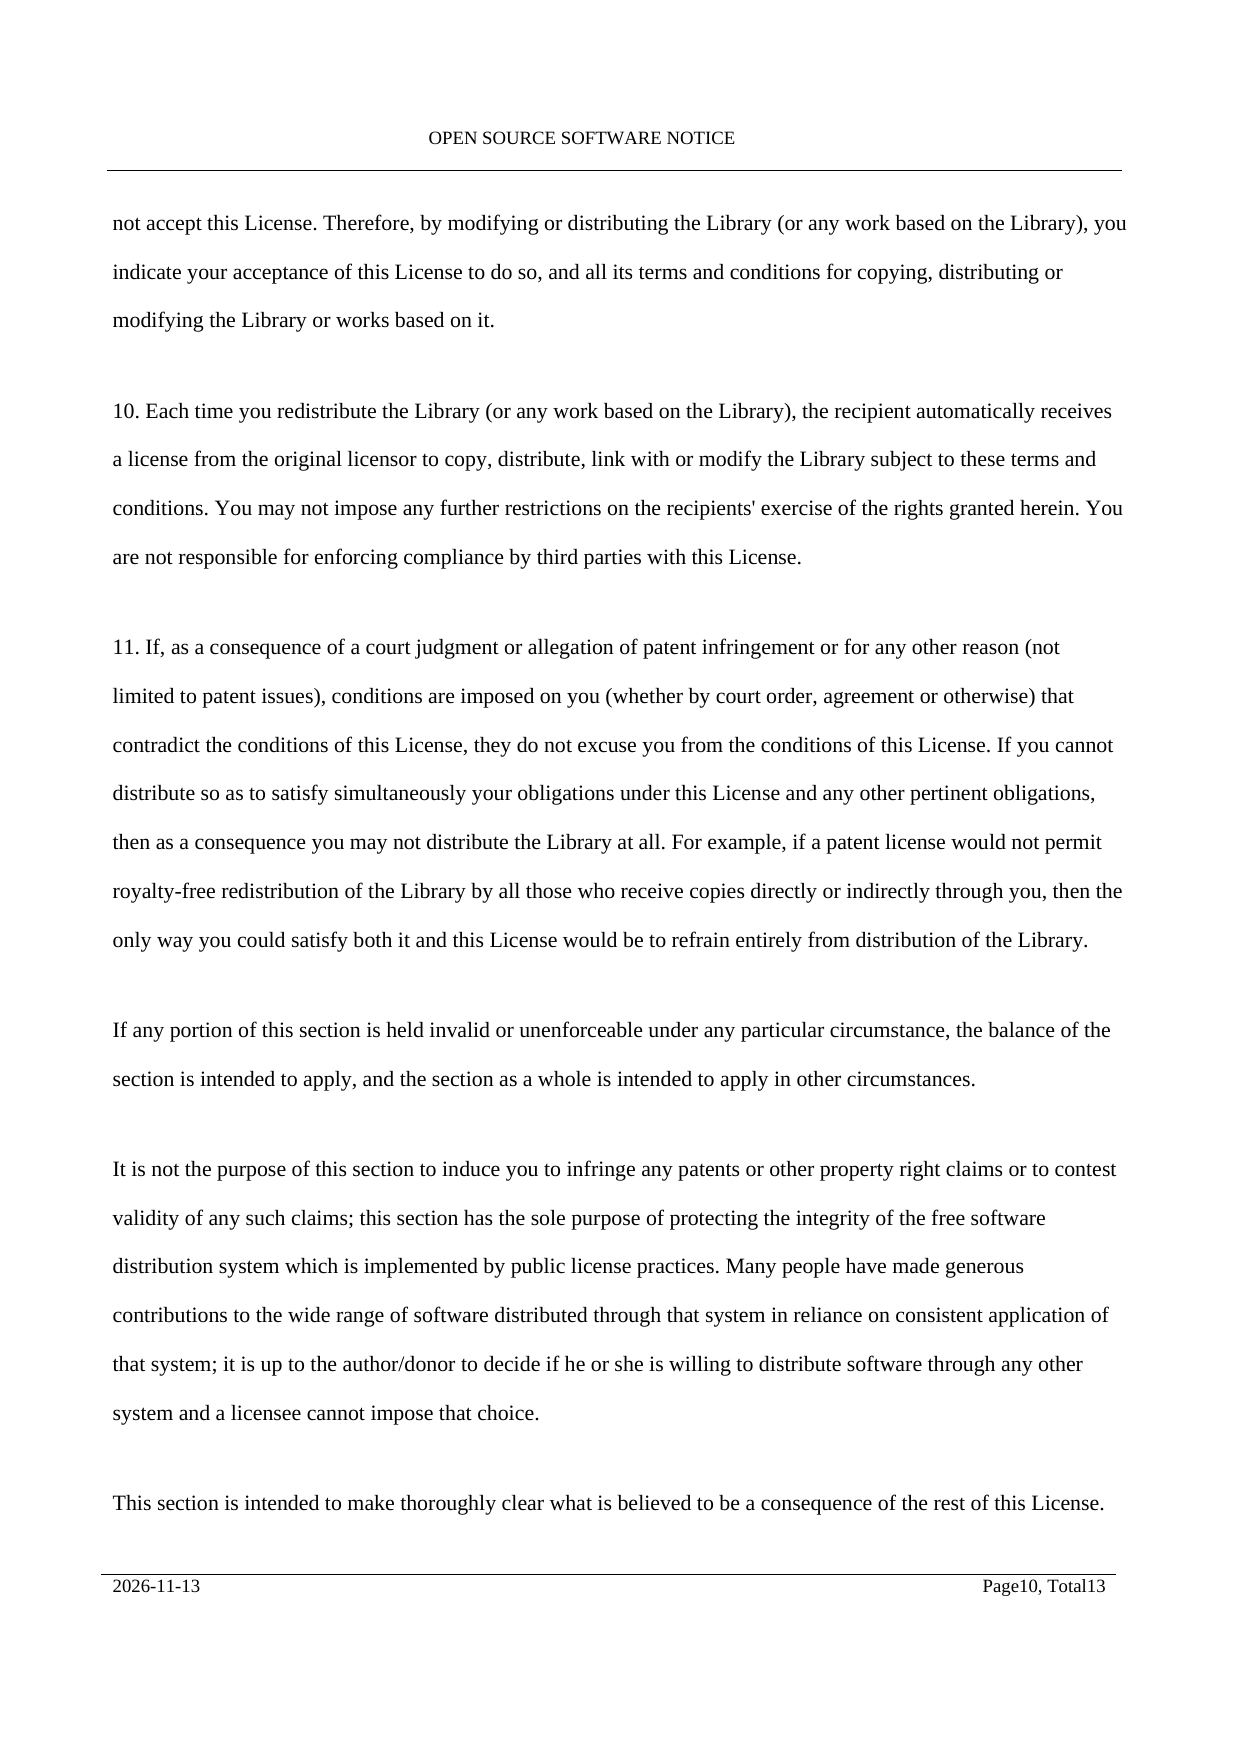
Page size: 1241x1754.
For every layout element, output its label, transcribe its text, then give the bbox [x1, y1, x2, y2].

text This section is intended to make thoroughly clear what is believed to be a consequence of the rest of this License. [112, 1486, 1128, 1519]
text If any portion of this section is held invalid or unenforceable under any particular circumstance, the balance of the section is intended to apply, and the section as a whole is intended to apply in other circumstances. [112, 1013, 1128, 1094]
text 11. If, as a consequence of a court judgment or allegation of patent infringement or for any other reason (not limited to patent issues), conditions are imposed on you (whether by court order, agreement or otherwise) that contradict the conditions of this License, they do not excuse you from the conditions of this License. If you cannot distribute so as to satisfy simultaneously your obligations under this License and any other pertinent obligations, then as a consequence you may not distribute the Library at all. For example, if a patent license would not permit royalty-free redistribution of the Library by all those who receive copies directly or indirectly through you, then the only way you could satisfy both it and this License would be to refrain entirely from distribution of the Library. [112, 631, 1128, 956]
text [112, 206, 1128, 336]
text It is not the purpose of this section to induce you to infringe any patents or other property right claims or to contest validity of any such claims; this section has the sole purpose of protecting the integrity of the free software distribution system which is implemented by public license practices. Many people have made generous contributions to the wide range of software distributed through that system in reliance on consistent application of that system; it is up to the author/donor to decide if he or she is willing to distribute software through any other system and a licensee cannot impose that choice. [112, 1152, 1128, 1428]
text 10. Each time you redistribute the Library (or any work based on the Library), the recipient automatically receives a license from the original licensor to copy, distribute, link with or modify the Library subject to these terms and conditions. You may not impose any further restrictions on the recipients' exercise of the rights granted herein. You are not responsible for enforcing compliance by third parties with this License. [112, 394, 1128, 573]
